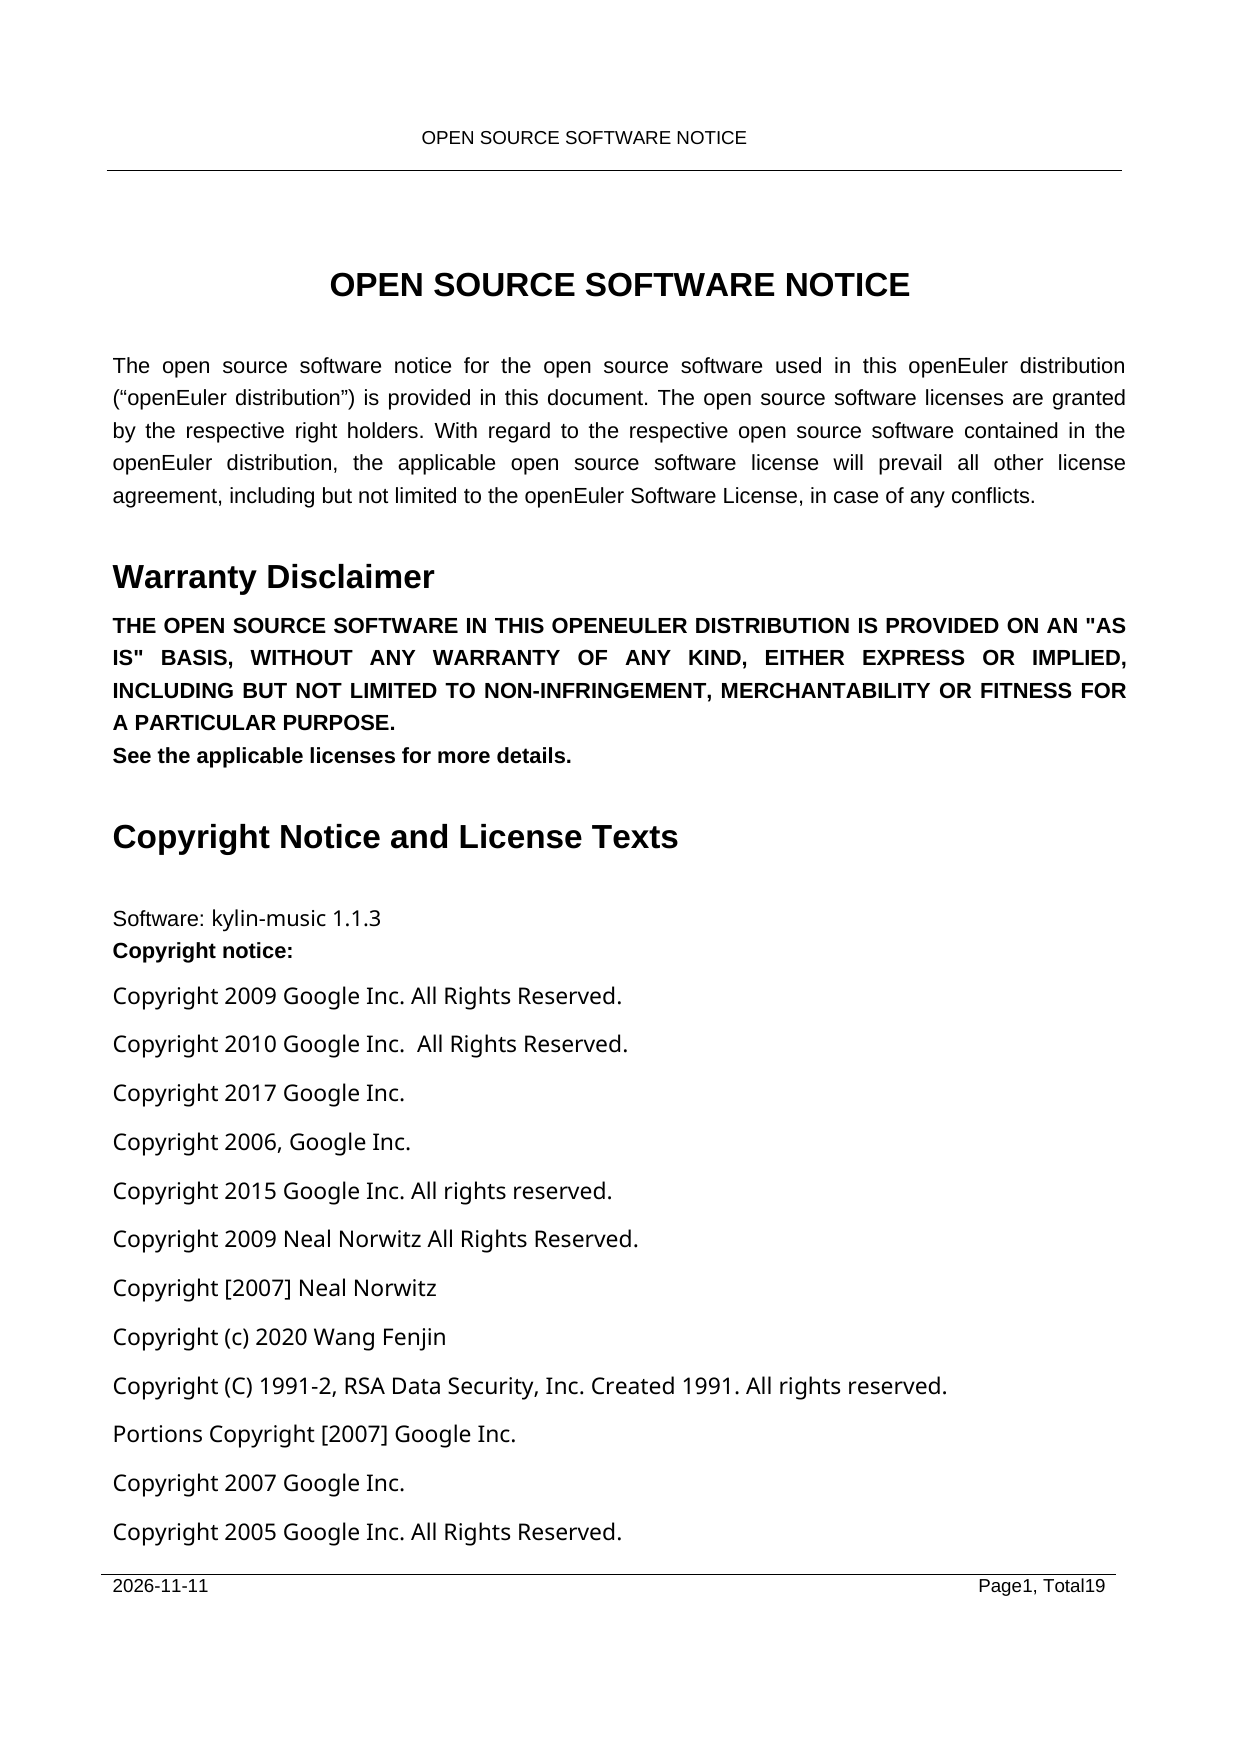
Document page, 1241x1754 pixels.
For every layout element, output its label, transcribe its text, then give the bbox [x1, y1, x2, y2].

text OPEN SOURCE SOFTWARE NOTICE [112, 251, 1128, 316]
text THE OPEN SOURCE SOFTWARE IN THIS OPENEULER DISTRIBUTION IS PROVIDED ON AN "AS IS" BASIS, WITHOUT ANY WARRANTY OF ANY KIND, EITHER EXPRESS OR IMPLIED, INCLUDING BUT NOT LIMITED TO NON-INFRINGEMENT, MERCHANTABILITY OR FITNESS FOR A PARTICULAR PURPOSE. See the applicable licenses for more details. [112, 609, 1128, 771]
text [112, 979, 1128, 1548]
text Warranty Disclaimer [112, 544, 1128, 609]
text Copyright notice: [112, 934, 1128, 966]
text Software: kylin-music 1.1.3 [112, 901, 1128, 934]
text The open source software notice for the open source software used in this openEuler distribution (“openEuler distribution”) is provided in this document. The open source software licenses are granted by the respective right holders. With regard to the respective open source software contained in the openEuler distribution, the applicable open source software license will prevail all other license agreement, including but not limited to the openEuler Software License, in case of any conflicts. [112, 349, 1128, 511]
text Copyright Notice and License Texts [112, 804, 1128, 869]
